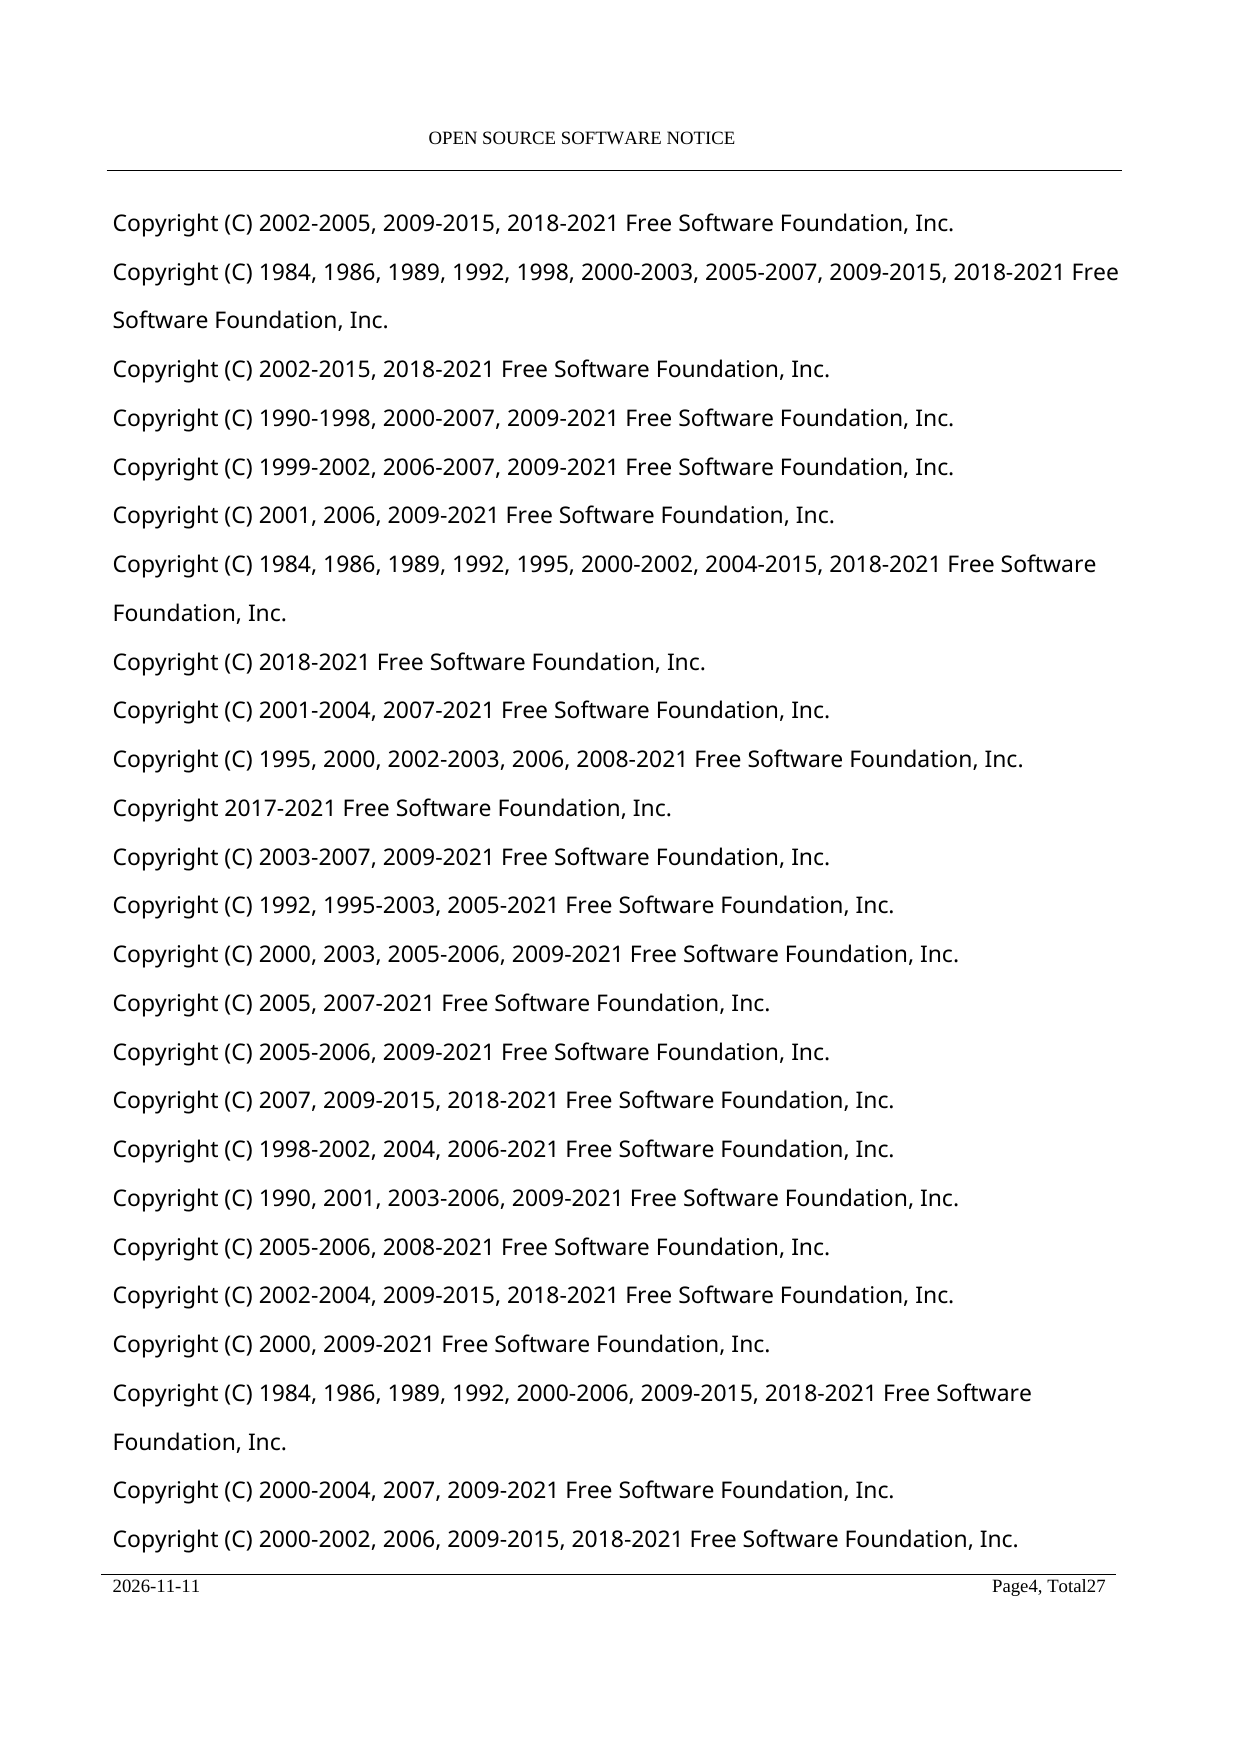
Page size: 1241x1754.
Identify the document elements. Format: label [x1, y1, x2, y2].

text [112, 206, 1128, 1555]
